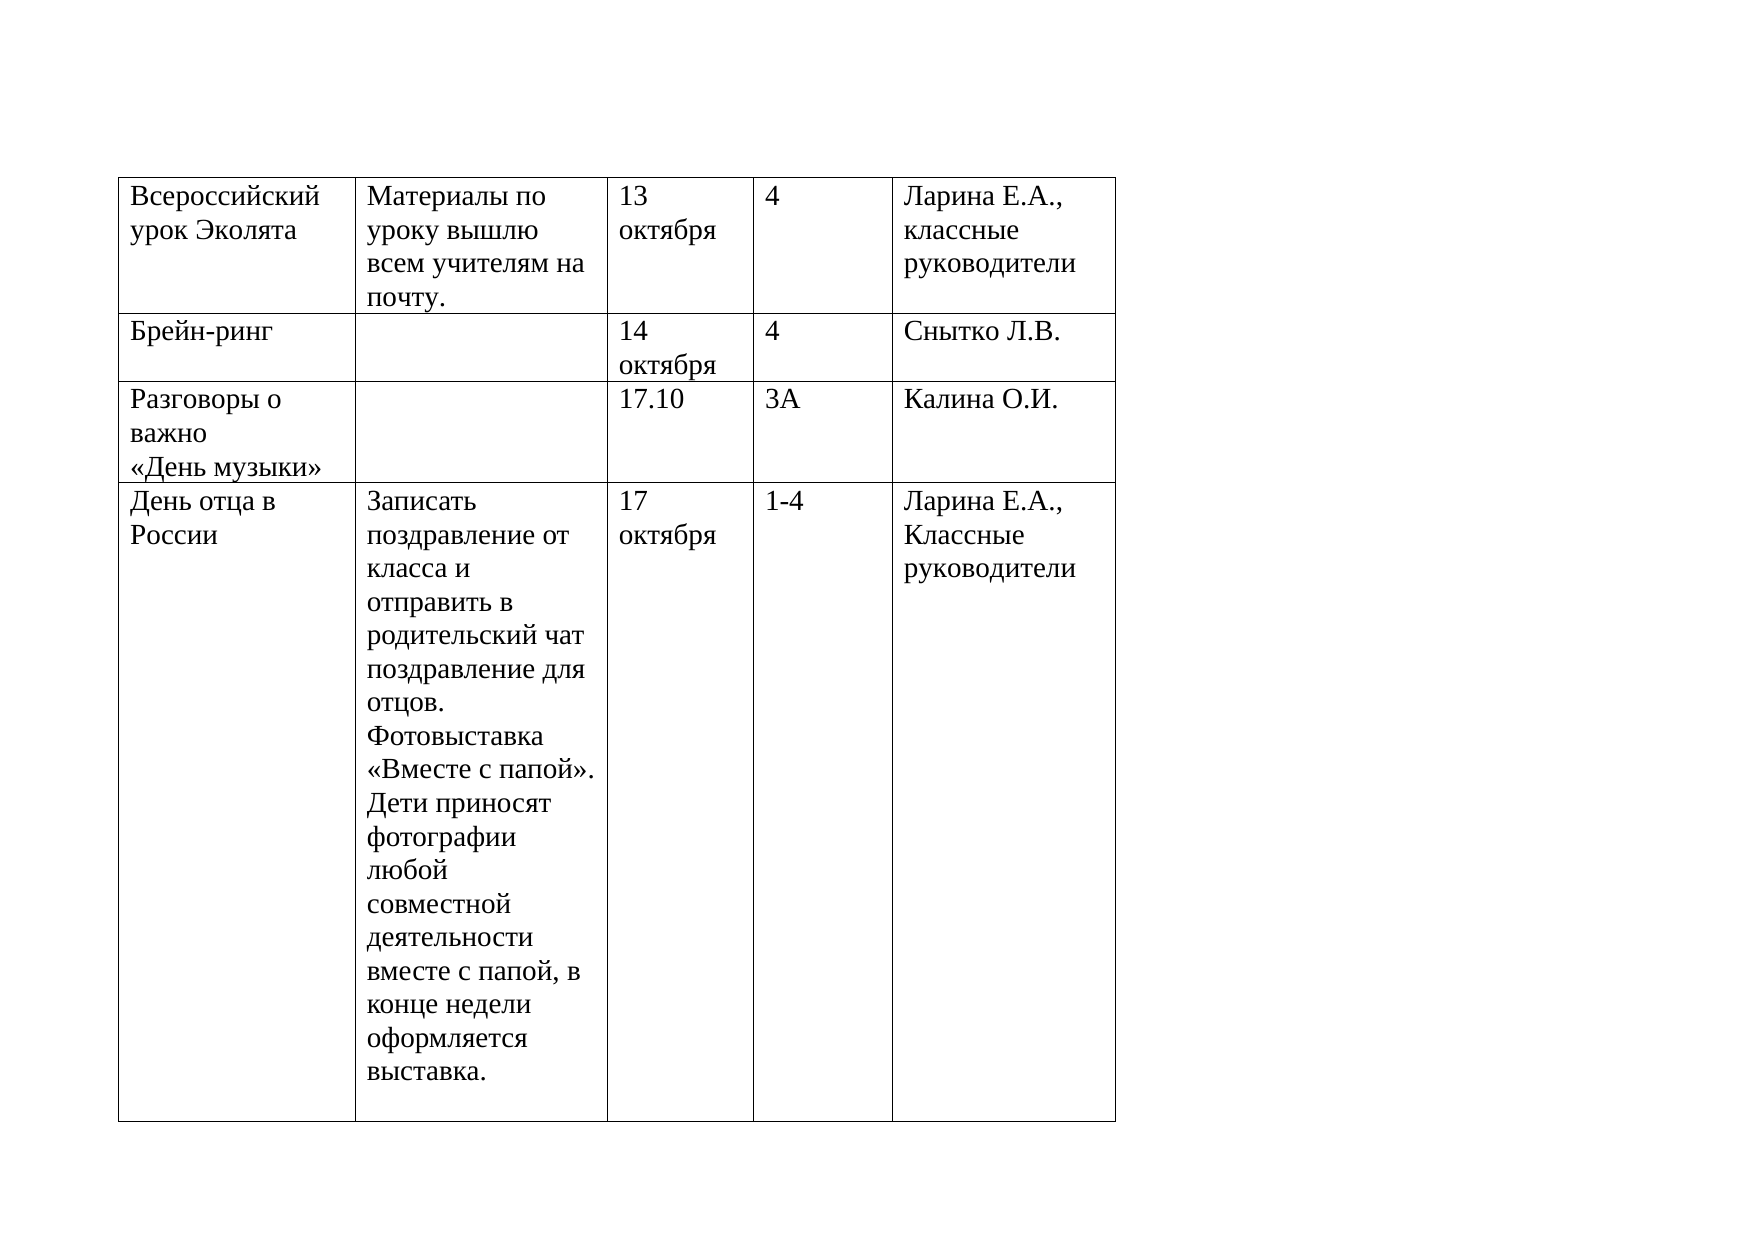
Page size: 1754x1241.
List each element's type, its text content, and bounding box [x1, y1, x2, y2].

table_cell Брейн-ринг [119, 314, 355, 381]
table_cell [356, 314, 607, 381]
table_cell 1-4 [754, 483, 892, 1121]
table_cell Ларина Е.А., Классные руководители [893, 483, 1115, 1121]
table_cell 4 [754, 314, 892, 381]
table_cell 3А [754, 382, 892, 482]
table_cell 17 октября [608, 483, 753, 1121]
table_cell Разговоры о важно «День музыки» [119, 382, 355, 482]
table_cell День отца в России [119, 483, 355, 1121]
table_cell Записать поздравление от класса и отправить в родительский чат поздравление для отцов. Фотовыставка «Вместе с папой». Дети приносят фотографии любой совместной деятельности вместе с папой, в конце недели оформляется выставка. [356, 483, 607, 1121]
table_cell Ларина Е.А., классные руководители [893, 178, 1115, 312]
table_cell 17.10 [608, 382, 753, 482]
table_cell Материалы по уроку вышлю всем учителям на почту. [356, 178, 607, 312]
table_cell 4 [754, 178, 892, 312]
table_cell 14 октября [608, 314, 753, 381]
table_cell [356, 382, 607, 482]
table_cell Снытко Л.В. [893, 314, 1115, 381]
table_cell Всероссийский урок Эколята [119, 178, 355, 312]
table_cell Калина О.И. [893, 382, 1115, 482]
table_cell 13 октября [608, 178, 753, 312]
